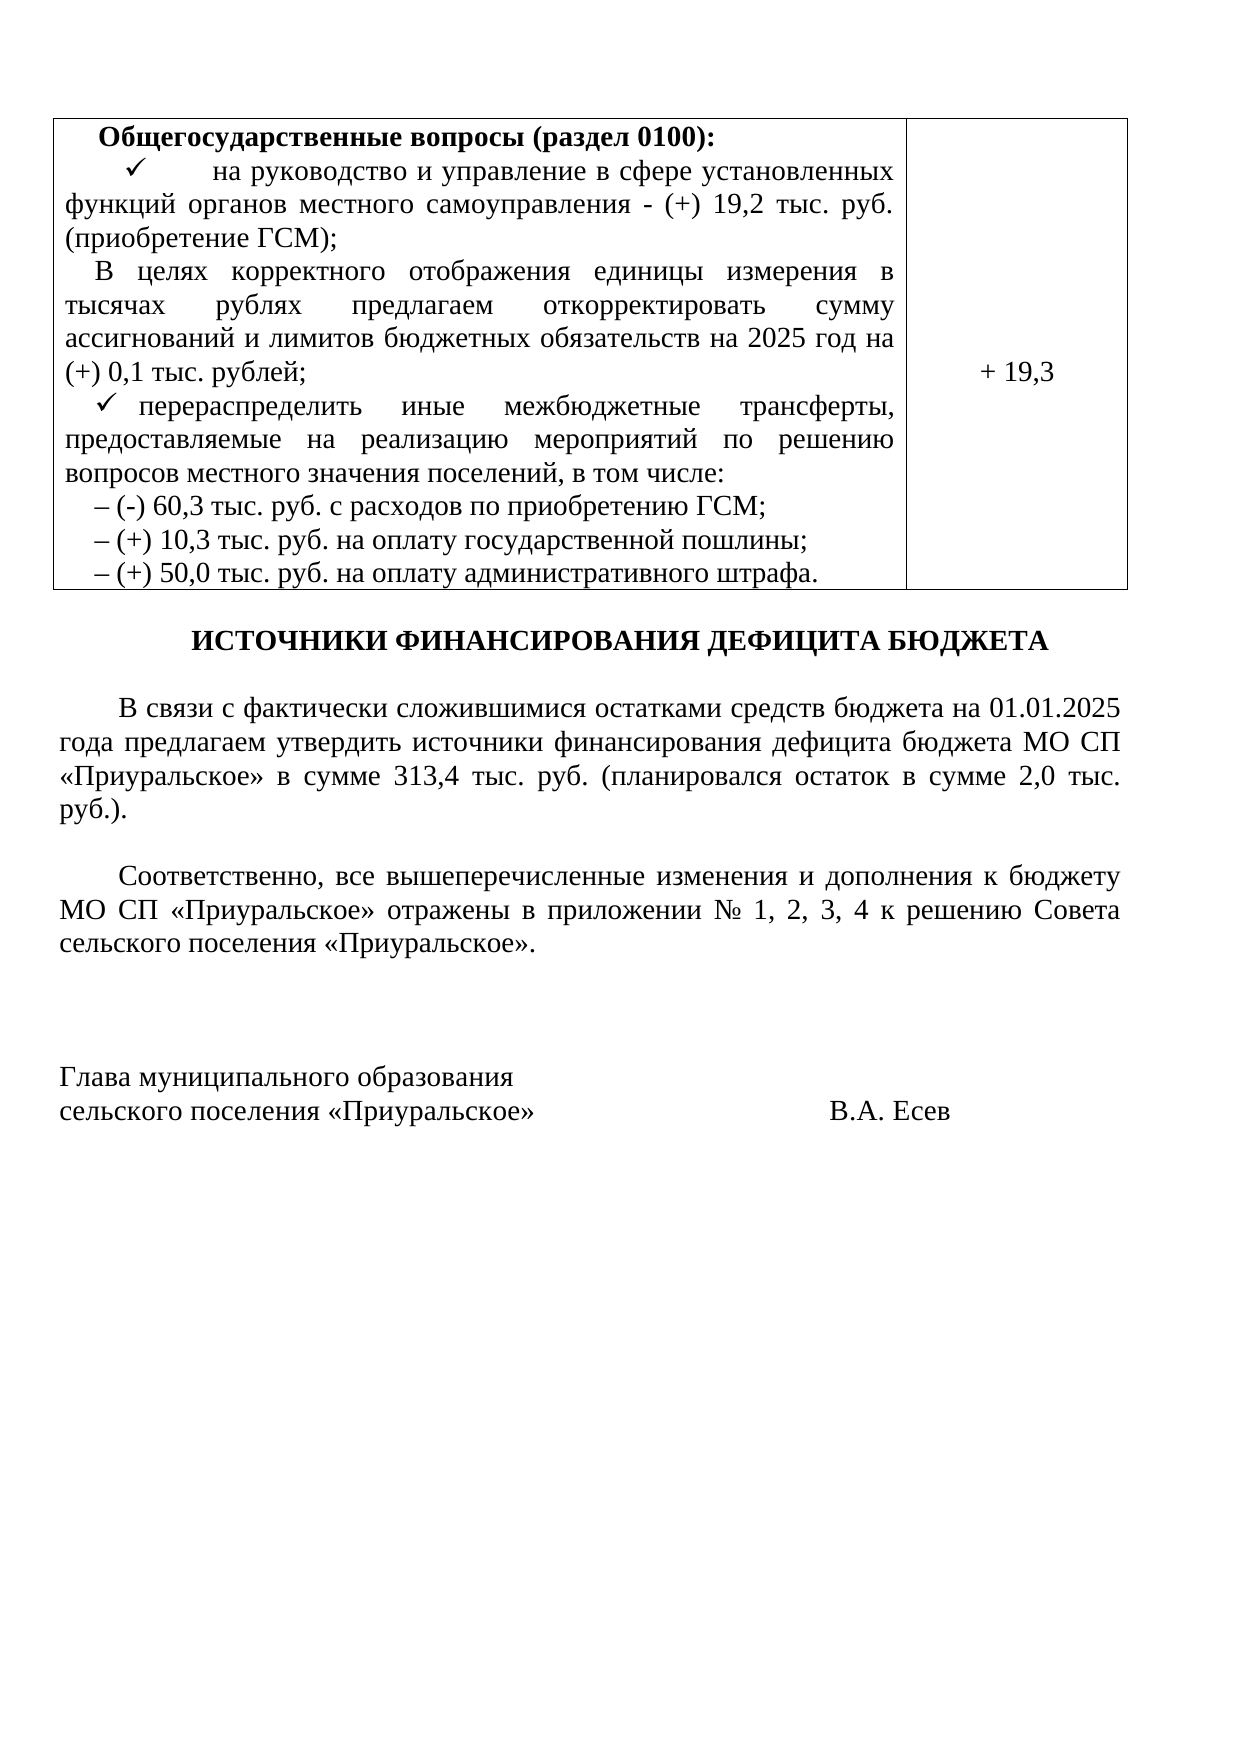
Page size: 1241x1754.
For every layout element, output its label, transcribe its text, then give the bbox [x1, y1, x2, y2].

text ИСТОЧНИКИ ФИНАНСИРОВАНИЯ ДЕФИЦИТА БЮДЖЕТА [59, 623, 1122, 657]
text В связи с фактически сложившимися остатками средств бюджета на 01.01.2025 года предлагаем утвердить источники финансирования дефицита бюджета МО СП «Приуральское» в сумме 313,4 тыс. руб. (планировался остаток в сумме 2,0 тыс. руб.). [59, 691, 1122, 825]
text сельского поселения «Приуральское» В.А. Есев [59, 1093, 1122, 1127]
text Соответственно, все вышеперечисленные изменения и дополнения к бюджету МО СП «Приуральское» отражены в приложении № 1, 2, 3, 4 к решению Совета сельского поселения «Приуральское». [59, 858, 1122, 959]
table_cell Общегосударственные вопросы (раздел 0100): на руководство и управление в сфере установленных функций органов местного самоуправления - (+) 19,2 тыс. руб. (приобретение ГСМ); В целях корректного отображения единицы измерения в тысячах рублях предлагаем откорректировать сумму ассигнований и лимитов бюджетных обязательств на 2025 год на (+) 0,1 тыс. рублей; перераспределить иные межбюджетные трансферты, предоставляемые на реализацию мероприятий по решению вопросов местного значения поселений, в том числе: – (-) 60,3 тыс. руб. с расходов по приобретению ГСМ; – (+) 10,3 тыс. руб. на оплату государственной пошлины; – (+) 50,0 тыс. руб. на оплату административного штрафа. [54, 119, 906, 589]
text Глава муниципального образования [59, 1059, 1122, 1093]
table_cell + 19,3 [907, 119, 1127, 589]
